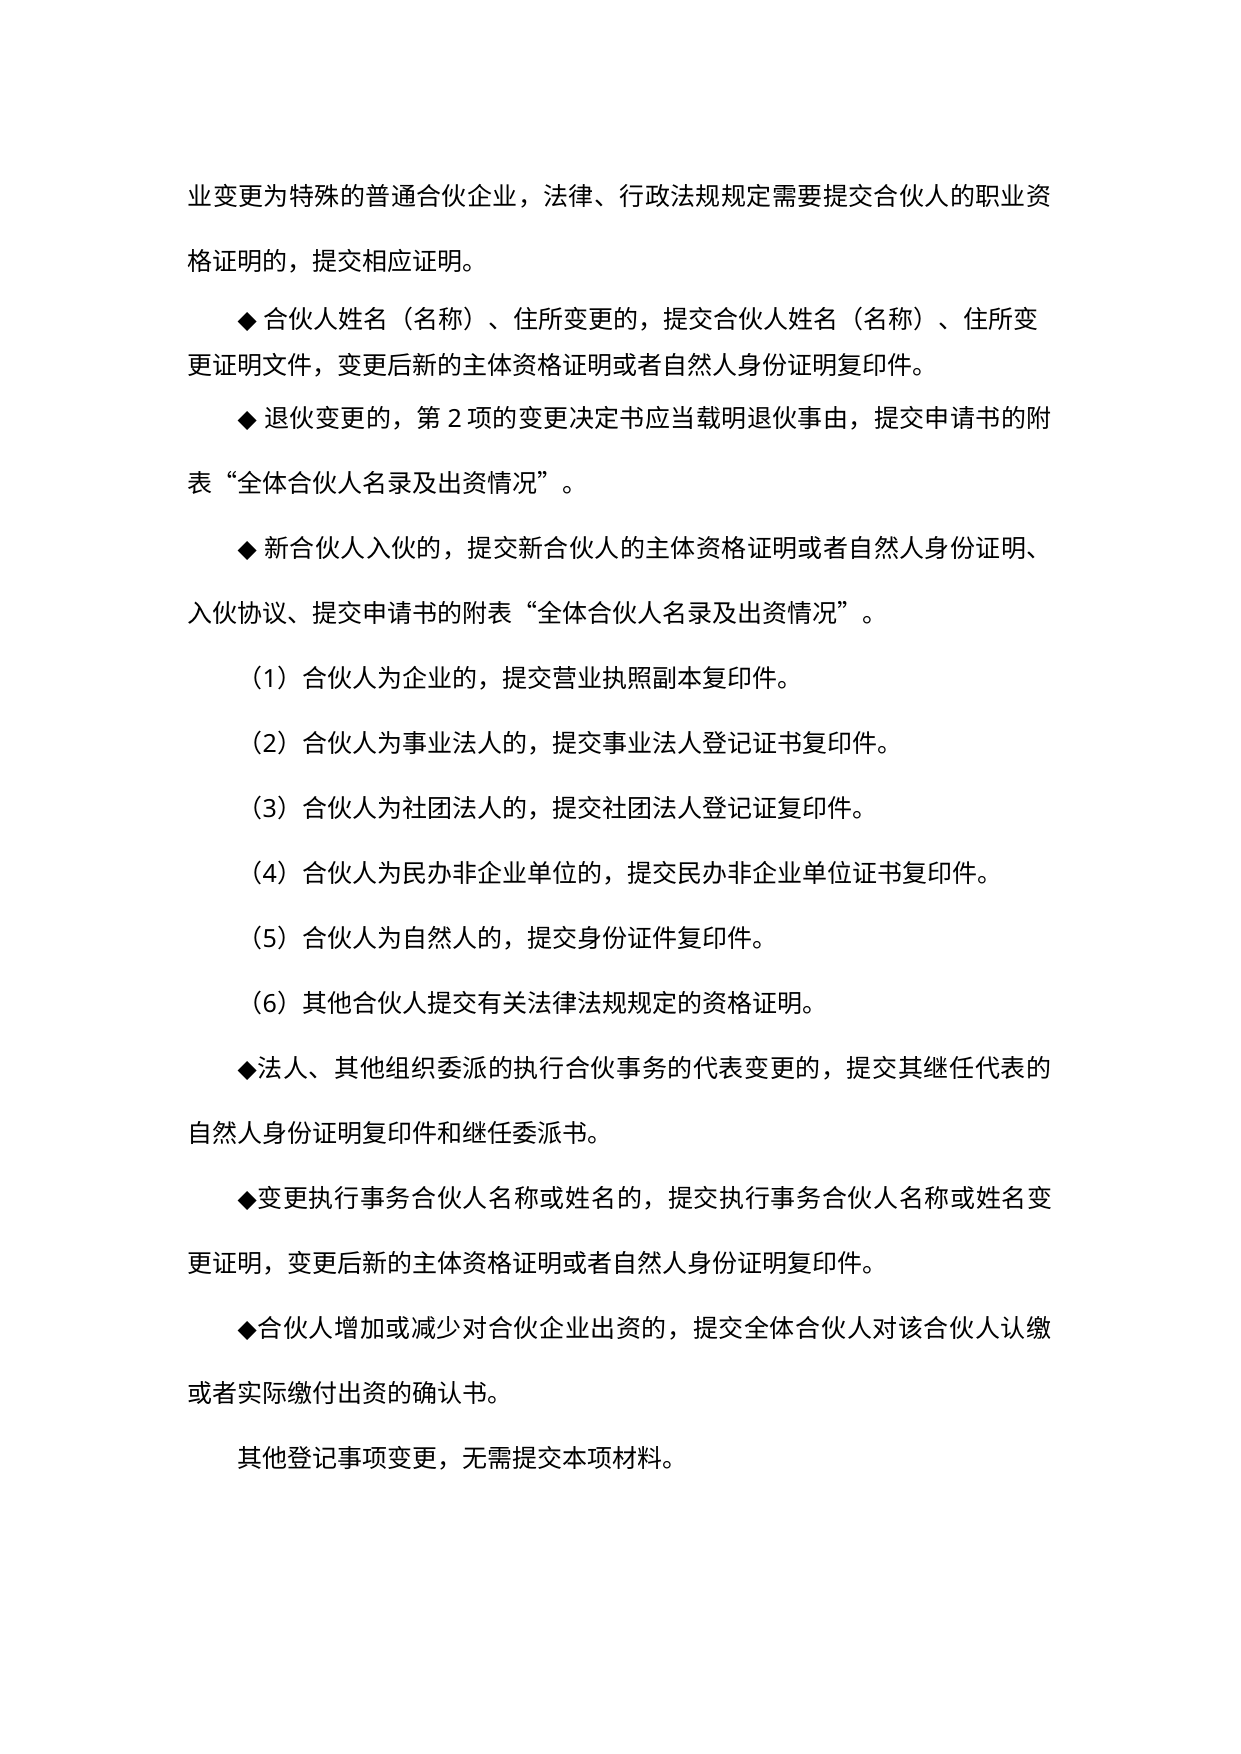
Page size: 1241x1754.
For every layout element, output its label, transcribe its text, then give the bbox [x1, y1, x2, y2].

text ◆合伙人增加或减少对合伙企业出资的，提交全体合伙人对该合伙人认缴或者实际缴付出资的确认书。 [187, 1294, 1053, 1424]
text （1）合伙人为企业的，提交营业执照副本复印件。 [187, 644, 1053, 709]
text （5）合伙人为自然人的，提交身份证件复印件。 [187, 904, 1053, 969]
text ◆ 合伙人姓名（名称）、住所变更的，提交合伙人姓名（名称）、住所变更证明文件，变更后新的主体资格证明或者自然人身份证明复印件。 [187, 292, 1053, 384]
text （6）其他合伙人提交有关法律法规规定的资格证明。 [187, 969, 1053, 1034]
text ◆ 退伙变更的，第2项的变更决定书应当载明退伙事由，提交申请书的附表“全体合伙人名录及出资情况”。 [187, 384, 1053, 514]
text （2）合伙人为事业法人的，提交事业法人登记证书复印件。 [187, 709, 1053, 774]
text （3）合伙人为社团法人的，提交社团法人登记证复印件。 [187, 774, 1053, 839]
text 其他登记事项变更，无需提交本项材料。 [187, 1424, 1053, 1489]
text ◆ 新合伙人入伙的，提交新合伙人的主体资格证明或者自然人身份证明、入伙协议、提交申请书的附表“全体合伙人名录及出资情况”。 [187, 514, 1053, 644]
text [187, 162, 1053, 292]
text ◆变更执行事务合伙人名称或姓名的，提交执行事务合伙人名称或姓名变更证明，变更后新的主体资格证明或者自然人身份证明复印件。 [187, 1164, 1053, 1294]
text （4）合伙人为民办非企业单位的，提交民办非企业单位证书复印件。 [187, 839, 1053, 904]
text ◆法人、其他组织委派的执行合伙事务的代表变更的，提交其继任代表的自然人身份证明复印件和继任委派书。 [187, 1034, 1053, 1164]
